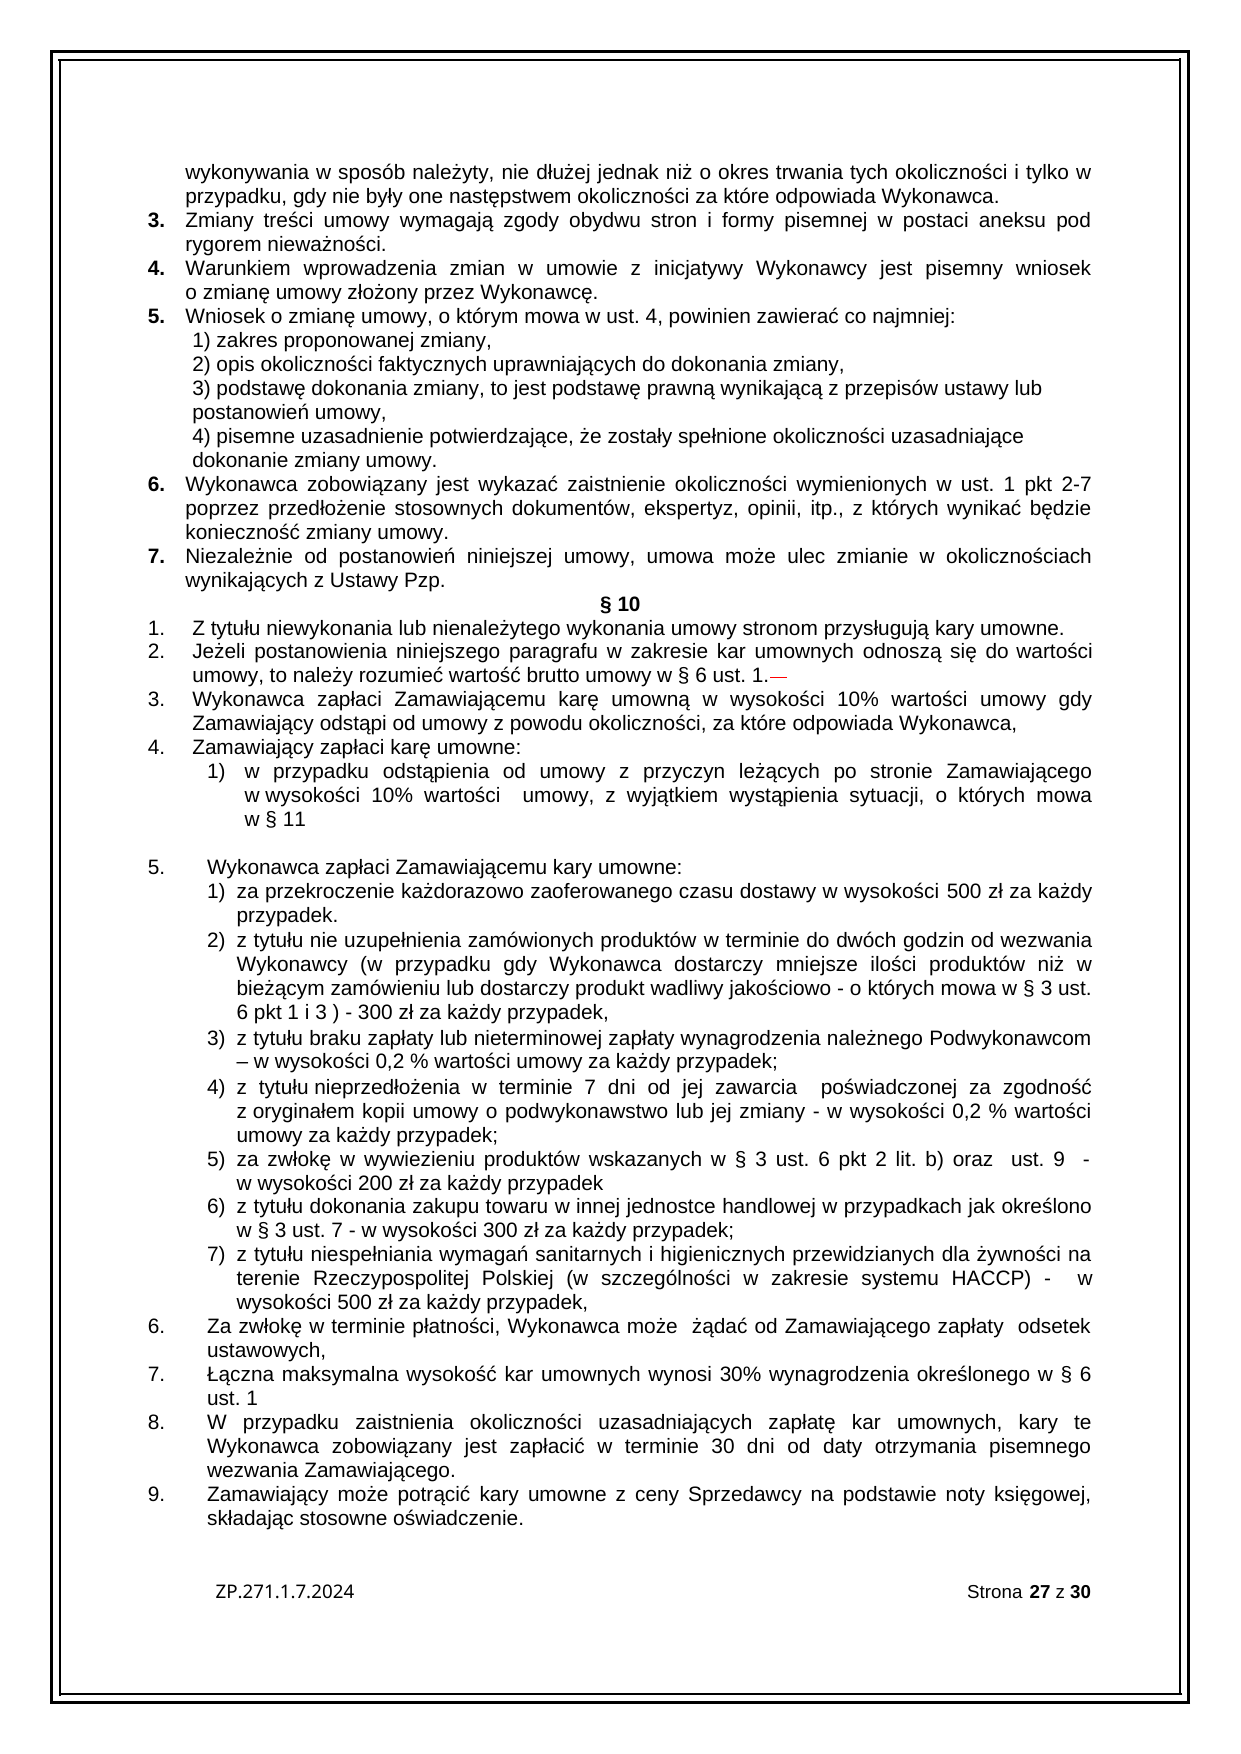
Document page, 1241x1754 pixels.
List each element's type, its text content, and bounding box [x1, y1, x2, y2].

list Zamawiający zapłaci karę umowne: [148, 735, 1092, 759]
list z tytułu niespełniania wymagań sanitarnych i higienicznych przewidzianych dla żywności na terenie Rzeczypospolitej Polskiej (w szczególności w zakresie systemu HACCP) - w wysokości 500 zł za każdy przypadek, [207, 1242, 1092, 1314]
list Zmiany treści umowy wymagają zgody obydwu stron i formy pisemnej w postaci aneksu pod rygorem nieważności. [148, 208, 1092, 256]
list Wykonawca zapłaci Zamawiającemu kary umowne: [148, 855, 1092, 879]
text § 10 [148, 591, 1092, 615]
list z tytułu braku zapłaty lub nieterminowej zapłaty wynagrodzenia należnego Podwykonawcom – w wysokości 0,2 % wartości umowy za każdy przypadek; [207, 1025, 1092, 1073]
list z tytułu dokonania zakupu towaru w innej jednostce handlowej w przypadkach jak określono w § 3 ust. 7 - w wysokości 300 zł za każdy przypadek; [207, 1194, 1092, 1242]
list Wykonawca zapłaci Zamawiającemu karę umowną w wysokości 10% wartości umowy gdy Zamawiający odstąpi od umowy z powodu okoliczności, za które odpowiada Wykonawca, [148, 687, 1092, 735]
text 1) zakres proponowanej zmiany, [192, 328, 1092, 352]
list W przypadku zaistnienia okoliczności uzasadniających zapłatę kar umownych, kary te Wykonawca zobowiązany jest zapłacić w terminie 30 dni od daty otrzymania pisemnego wezwania Zamawiającego. [148, 1410, 1092, 1482]
list Łączna maksymalna wysokość kar umownych wynosi 30% wynagrodzenia określonego w § 6 ust. 1 [148, 1362, 1092, 1410]
list Niezależnie od postanowień niniejszej umowy, umowa może ulec zmianie w okolicznościach wynikających z Ustawy Pzp. [148, 543, 1092, 591]
text 4) pisemne uzasadnienie potwierdzające, że zostały spełnione okoliczności uzasadniające dokonanie zmiany umowy. [192, 424, 1092, 472]
list z tytułu nieprzedłożenia w terminie 7 dni od jej zawarcia poświadczonej za zgodność z oryginałem kopii umowy o podwykonawstwo lub jej zmiany - w wysokości 0,2 % wartości umowy za każdy przypadek; [207, 1074, 1092, 1146]
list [148, 160, 1092, 208]
text 3) podstawę dokonania zmiany, to jest podstawę prawną wynikającą z przepisów ustawy lub postanowień umowy, [192, 376, 1092, 424]
list z tytułu nie uzupełnienia zamówionych produktów w terminie do dwóch godzin od wezwania Wykonawcy (w przypadku gdy Wykonawca dostarczy mniejsze ilości produktów niż w bieżącym zamówieniu lub dostarczy produkt wadliwy jakościowo - o których mowa w § 3 ust. 6 pkt 1 i 3 ) - 300 zł za każdy przypadek, [207, 928, 1092, 1024]
text 2) opis okoliczności faktycznych uprawniających do dokonania zmiany, [192, 352, 1092, 376]
list Wykonawca zobowiązany jest wykazać zaistnienie okoliczności wymienionych w ust. 1 pkt 2-7 poprzez przedłożenie stosownych dokumentów, ekspertyz, opinii, itp., z których wynikać będzie konieczność zmiany umowy. [148, 472, 1092, 543]
list Warunkiem wprowadzenia zmian w umowie z inicjatywy Wykonawcy jest pisemny wniosek o zmianę umowy złożony przez Wykonawcę. [148, 256, 1092, 304]
list Za zwłokę w terminie płatności, Wykonawca może żądać od Zamawiającego zapłaty odsetek ustawowych, [148, 1314, 1092, 1362]
list Zamawiający może potrącić kary umowne z ceny Sprzedawcy na podstawie noty księgowej, składając stosowne oświadczenie. [148, 1482, 1092, 1530]
list Z tytułu niewykonania lub nienależytego wykonania umowy stronom przysługują kary umowne. [148, 615, 1092, 639]
list w przypadku odstąpienia od umowy z przyczyn leżących po stronie Zamawiającego w wysokości 10% wartości umowy, z wyjątkiem wystąpienia sytuacji, o których mowa w § 11 [207, 759, 1092, 831]
list za przekroczenie każdorazowo zaoferowanego czasu dostawy w wysokości 500 zł za każdy przypadek. [207, 879, 1092, 927]
list Jeżeli postanowienia niniejszego paragrafu w zakresie kar umownych odnoszą się do wartości umowy, to należy rozumieć wartość brutto umowy w § 6 ust. 1. [148, 639, 1092, 687]
list za zwłokę w wywiezieniu produktów wskazanych w § 3 ust. 6 pkt 2 lit. b) oraz ust. 9 - w wysokości 200 zł za każdy przypadek [207, 1146, 1092, 1194]
list Wniosek o zmianę umowy, o którym mowa w ust. 4, powinien zawierać co najmniej: [148, 304, 1092, 328]
